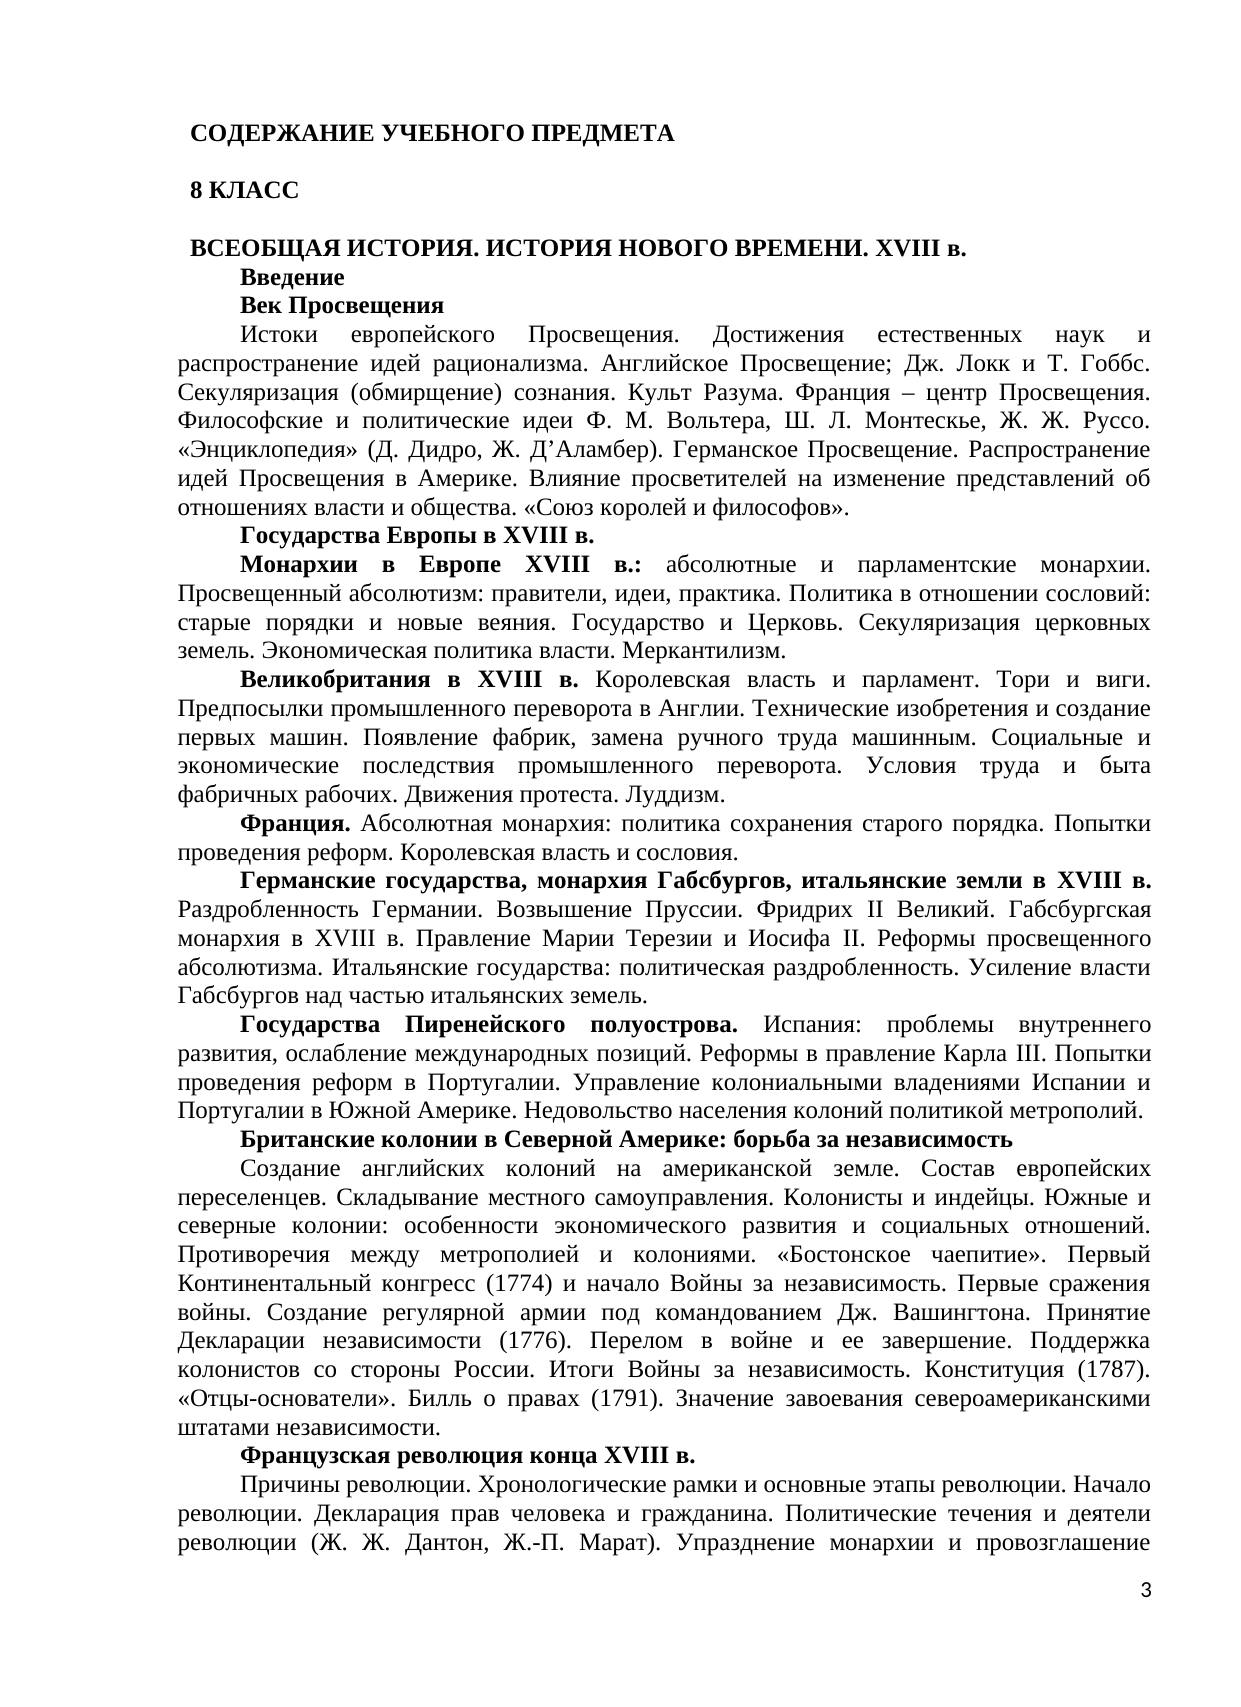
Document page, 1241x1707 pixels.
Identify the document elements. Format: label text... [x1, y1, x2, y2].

text СОДЕРЖАНИЕ УЧЕБНОГО ПРЕДМЕТА [190, 118, 1152, 147]
text ВСЕОБЩАЯ ИСТОРИЯ. ИСТОРИЯ НОВОГО ВРЕМЕНИ. XVIII в. [190, 233, 1152, 262]
text Германские государства, монархия Габсбургов, итальянские земли в XVIII в. Раздробленность Германии. Возвышение Пруссии. Фридрих II Великий. Габсбургская монархия в XVIII в. Правление Марии Терезии и Иосифа II. Реформы просвещенного абсолютизма. Итальянские государства: политическая раздробленность. Усиление власти Габсбургов над частью итальянских земель. [177, 866, 1152, 1009]
text 8 КЛАСС [190, 176, 1152, 204]
text Французская революция конца XVIII в. [177, 1441, 1152, 1469]
text Государства Пиренейского полуострова. Испания: проблемы внутреннего развития, ослабление международных позиций. Реформы в правление Карла III. Попытки проведения реформ в Португалии. Управление колониальными владениями Испании и Португалии в Южной Америке. Недовольство населения колоний политикой метрополий. [177, 1009, 1152, 1124]
text Создание английских колоний на американской земле. Состав европейских переселенцев. Складывание местного самоуправления. Колонисты и индейцы. Южные и северные колонии: особенности экономического развития и социальных отношений. Противоречия между метрополией и колониями. «Бостонское чаепитие». Первый Континентальный конгресс (1774) и начало Войны за независимость. Первые сражения войны. Создание регулярной армии под командованием Дж. Вашингтона. Принятие Декларации независимости (1776). Перелом в войне и ее завершение. Поддержка колонистов со стороны России. Итоги Войны за независимость. Конституция (1787). «Отцы-основатели». Билль о правах (1791). Значение завоевания североамериканскими штатами независимости. [177, 1153, 1152, 1441]
text Франция. Абсолютная монархия: политика сохранения старого порядка. Попытки проведения реформ. Королевская власть и сословия. [177, 808, 1152, 866]
text Истоки европейского Просвещения. Достижения естественных наук и распространение идей рационализма. Английское Просвещение; Дж. Локк и Т. Гоббс. Секуляризация (обмирщение) сознания. Культ Разума. Франция – центр Просвещения. Философские и политические идеи Ф. М. Вольтера, Ш. Л. Монтескье, Ж. Ж. Руссо. «Энциклопедия» (Д. Дидро, Ж. Д’Аламбер). Германское Просвещение. Распространение идей Просвещения в Америке. Влияние просветителей на изменение представлений об отношениях власти и общества. «Союз королей и философов». [177, 319, 1152, 521]
text Британские колонии в Северной Америке: борьба за независимость [177, 1124, 1152, 1153]
text Государства Европы в XVIII в. [177, 521, 1152, 549]
text Великобритания в XVIII в. Королевская власть и парламент. Тори и виги. Предпосылки промышленного переворота в Англии. Технические изобретения и создание первых машин. Появление фабрик, замена ручного труда машинным. Социальные и экономические последствия промышленного переворота. Условия труда и быта фабричных рабочих. Движения протеста. Луддизм. [177, 664, 1152, 808]
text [177, 1469, 1152, 1556]
text Введение [177, 262, 1152, 291]
text Монархии в Европе XVIII в.: абсолютные и парламентские монархии. Просвещенный абсолютизм: правители, идеи, практика. Политика в отношении сословий: старые порядки и новые веяния. Государство и Церковь. Секуляризация церковных земель. Экономическая политика власти. Меркантилизм. [177, 549, 1152, 664]
text Век Просвещения [177, 291, 1152, 319]
